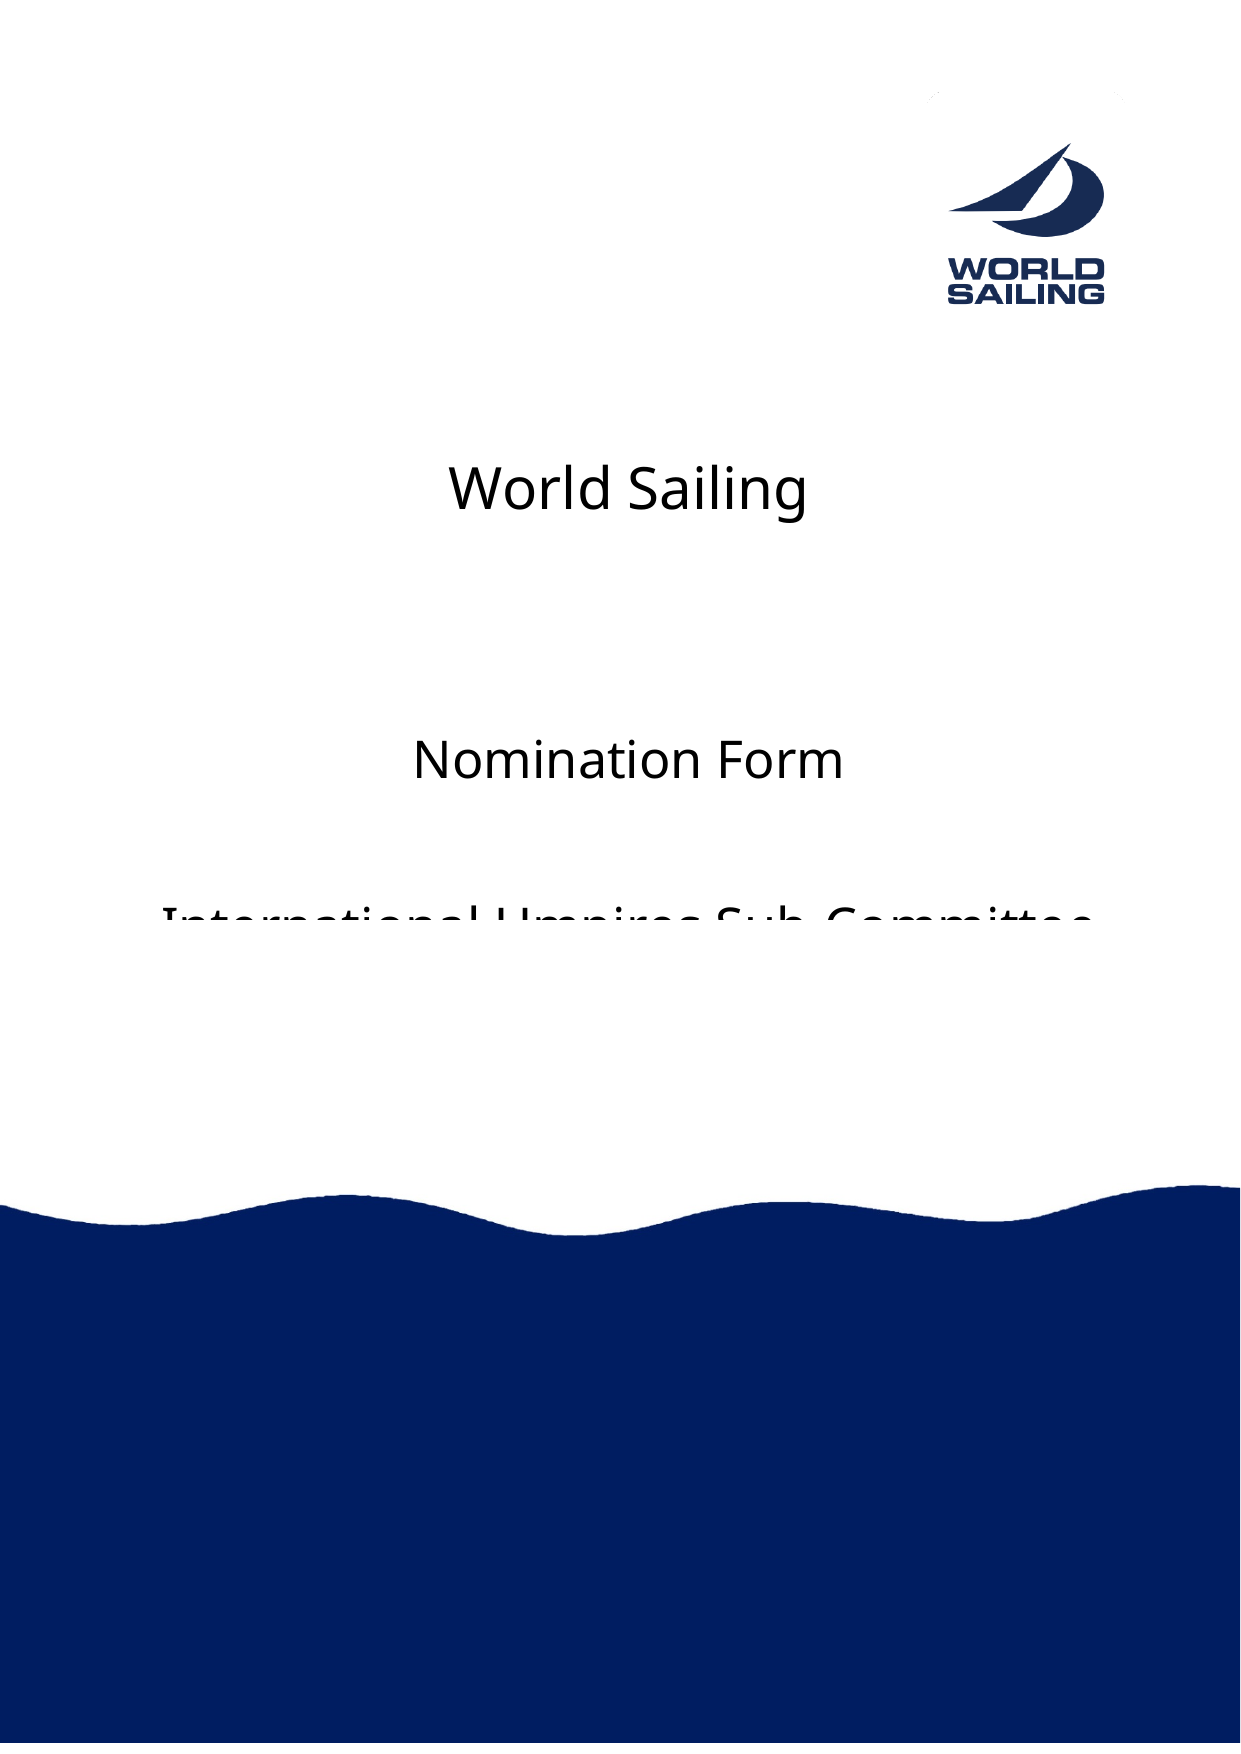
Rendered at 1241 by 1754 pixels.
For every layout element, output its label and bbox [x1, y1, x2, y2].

picture [0, 1183, 1241, 1743]
